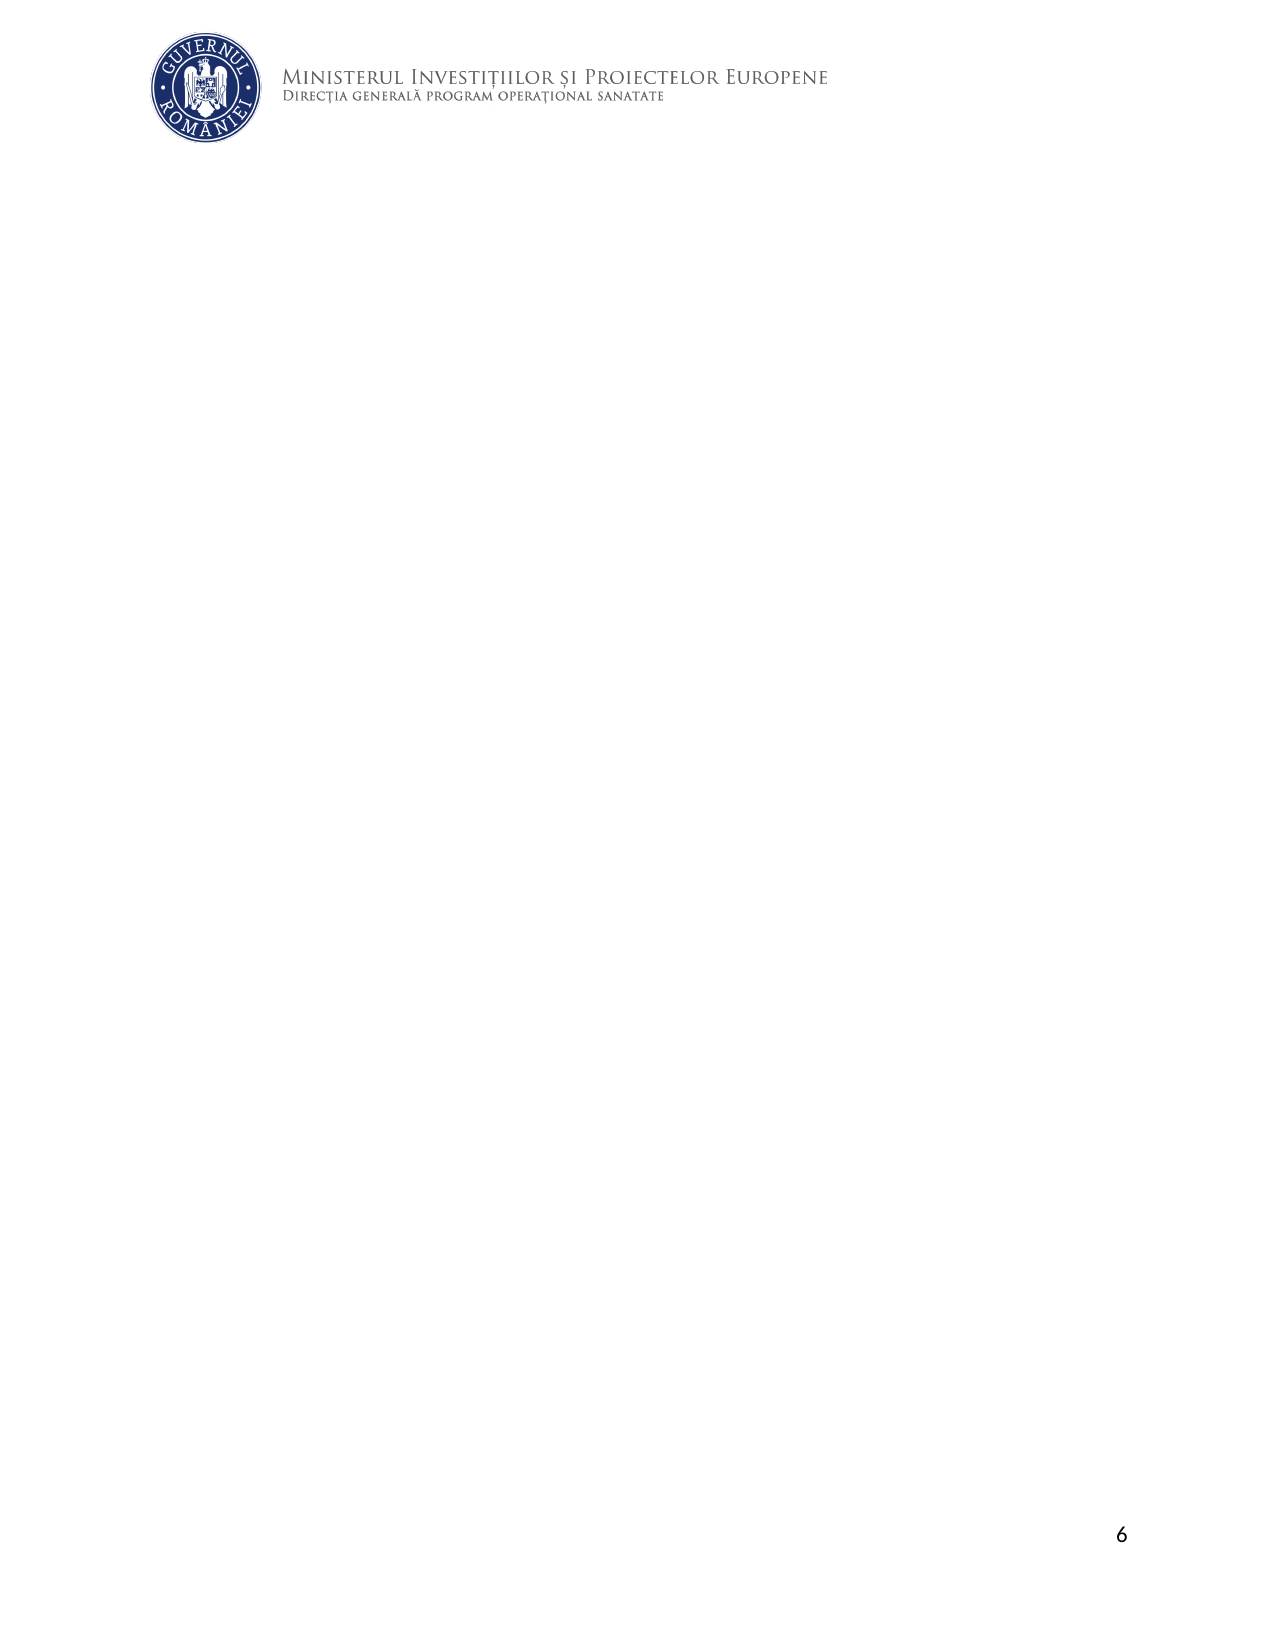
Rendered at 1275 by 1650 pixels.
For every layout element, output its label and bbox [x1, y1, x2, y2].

picture [147, 29, 852, 145]
